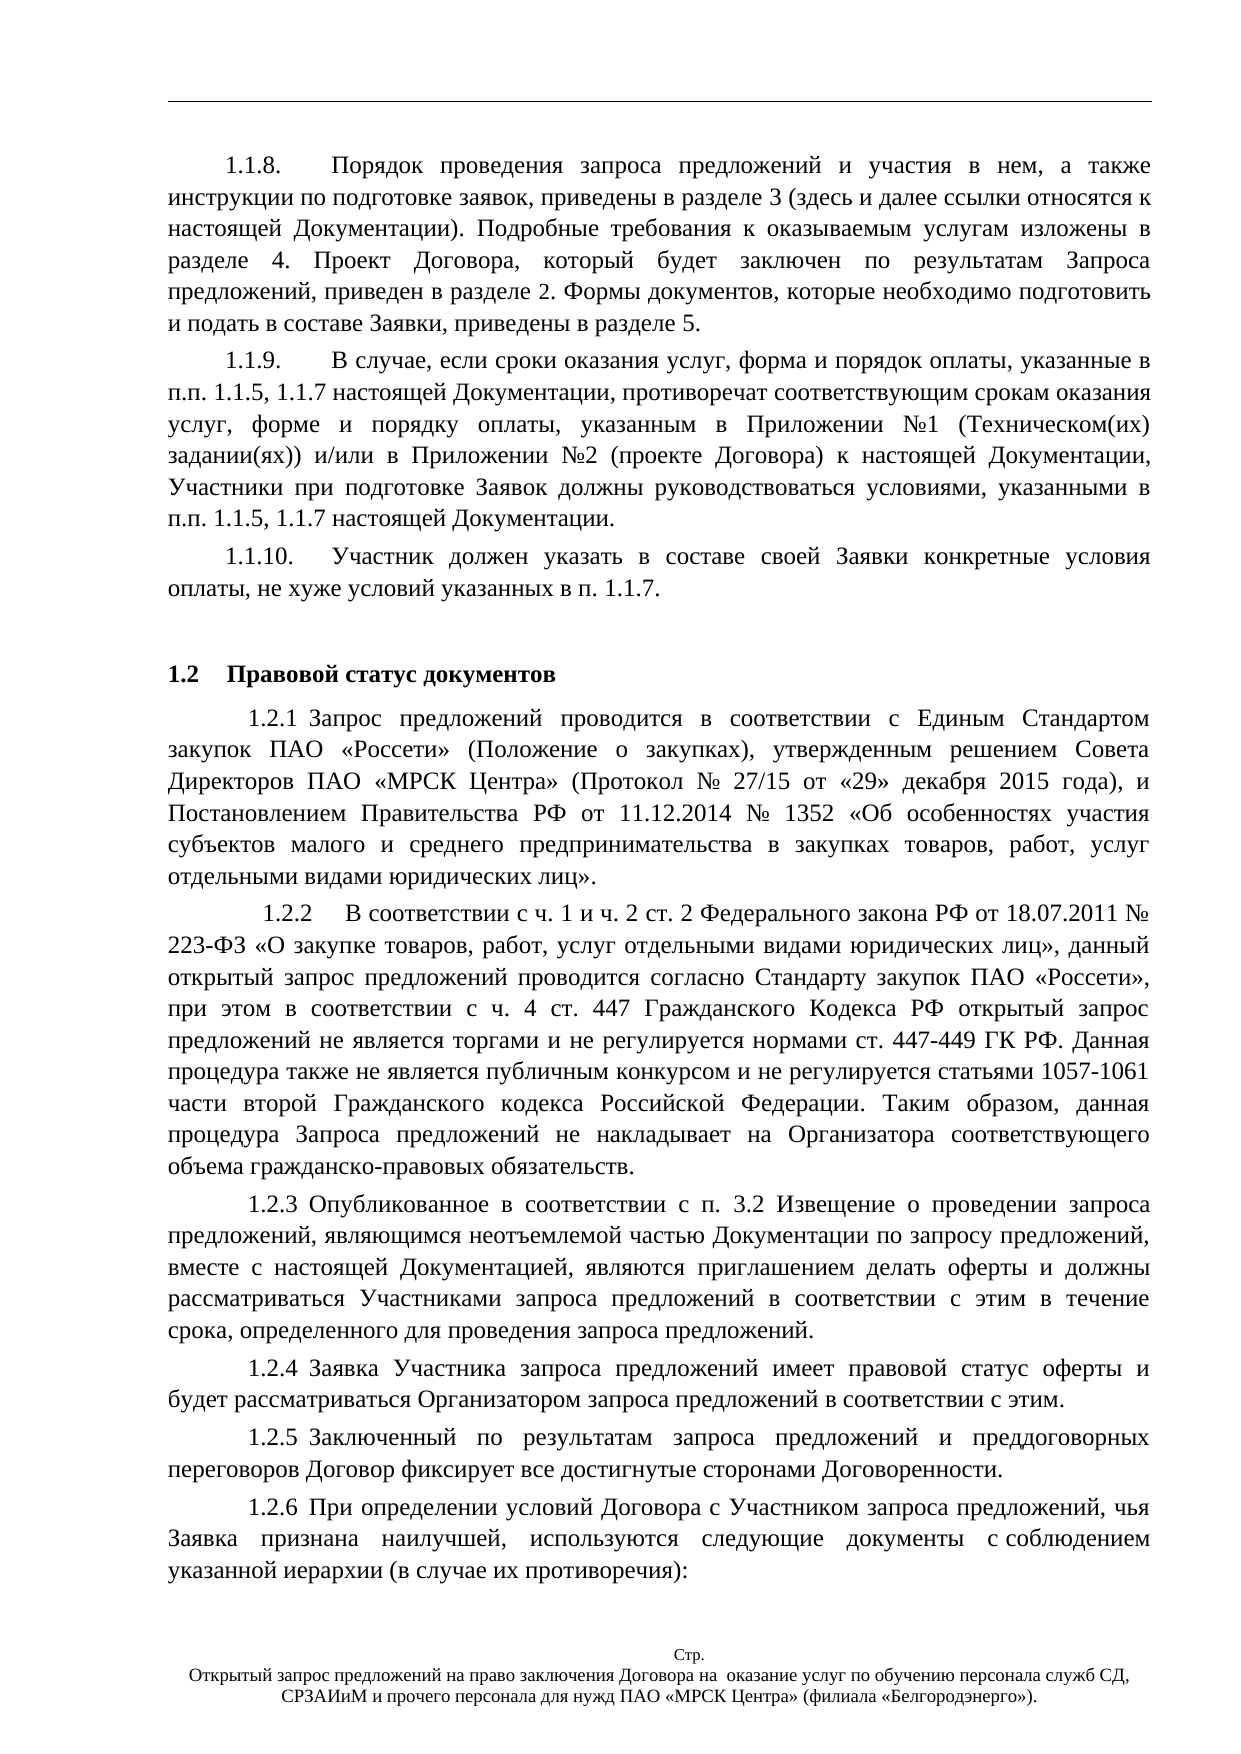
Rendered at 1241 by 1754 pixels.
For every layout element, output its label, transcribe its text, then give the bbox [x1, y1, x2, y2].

subtitle Правовой статус документов [168, 659, 1152, 688]
list При определении условий Договора с Участником запроса предложений, чья Заявка признана наилучшей, используются следующие документы с соблюдением указанной иерархии (в случае их противоречия): [168, 1492, 1150, 1583]
list Заключенный по результатам запроса предложений и преддоговорных переговоров Договор фиксирует все достигнутые сторонами Договоренности. [168, 1422, 1150, 1483]
list В соответствии с ч. 1 и ч. 2 ст. 2 Федерального закона РФ от 18.07.2011 № 223-ФЗ «О закупке товаров, работ, услуг отдельными видами юридических лиц», данный открытый запрос предложений проводится согласно Стандарту закупок ПАО «Россети», при этом в соответствии с ч. 4 ст. 447 Гражданского Кодекса РФ открытый запрос предложений не является торгами и не регулируется нормами ст. 447-449 ГК РФ. Данная процедура также не является публичным конкурсом и не регулируется статьями 1057-1061 части второй Гражданского кодекса Российской Федерации. Таким образом, данная процедура Запроса предложений не накладывает на Организатора соответствующего объема гражданско-правовых обязательств. [168, 898, 1150, 1180]
list Заявка Участника запроса предложений имеет правовой статус оферты и будет рассматриваться Организатором запроса предложений в соответствии с этим. [168, 1353, 1150, 1413]
list Участник должен указать в составе своей Заявки конкретные условия оплаты, не хуже условий указанных в п. 1.1.7. [168, 541, 1152, 602]
list Запрос предложений проводится в соответствии с Единым Стандартом закупок ПАО «Россети» (Положение о закупках), утвержденным решением Совета Директоров ПАО «МРСК Центра» (Протокол № 27/15 от «29» декабря 2015 года), и Постановлением Правительства РФ от 11.12.2014 № 1352 «Об особенностях участия субъектов малого и среднего предпринимательства в закупках товаров, работ, услуг отдельными видами юридических лиц». [168, 703, 1150, 889]
